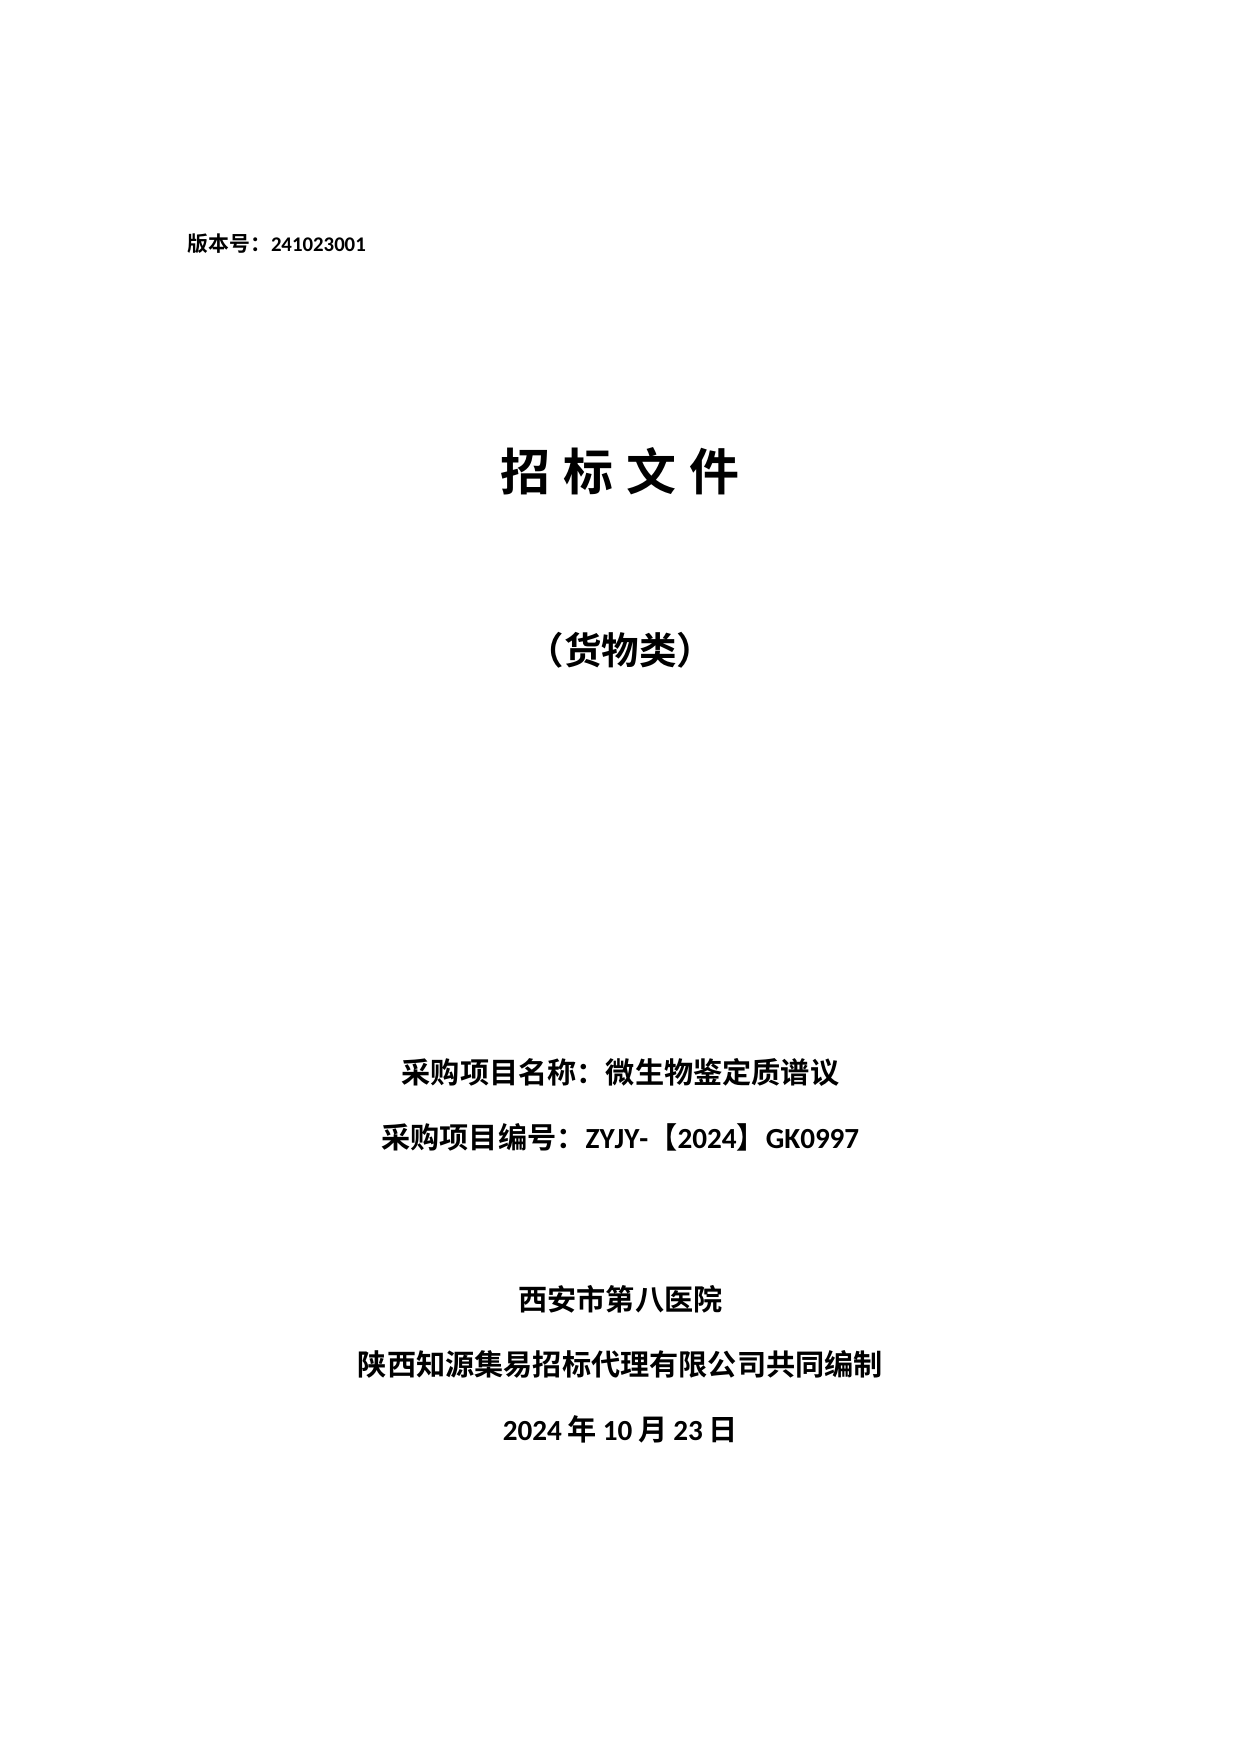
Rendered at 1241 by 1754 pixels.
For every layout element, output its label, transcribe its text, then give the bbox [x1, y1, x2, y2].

text 招 标 文 件 [187, 422, 1053, 617]
text 采购项目名称：微生物鉴定质谱议 [187, 1039, 1053, 1104]
text 采购项目编号：ZYJY-【2024】GK0997 [187, 1104, 1053, 1267]
text 2024年10月23日 [187, 1397, 1053, 1462]
text 陕西知源集易招标代理有限公司共同编制 [187, 1332, 1053, 1397]
text 西安市第八医院 [187, 1267, 1053, 1332]
text （货物类） [187, 617, 1053, 1039]
text 版本号：241023001 [187, 227, 1053, 422]
